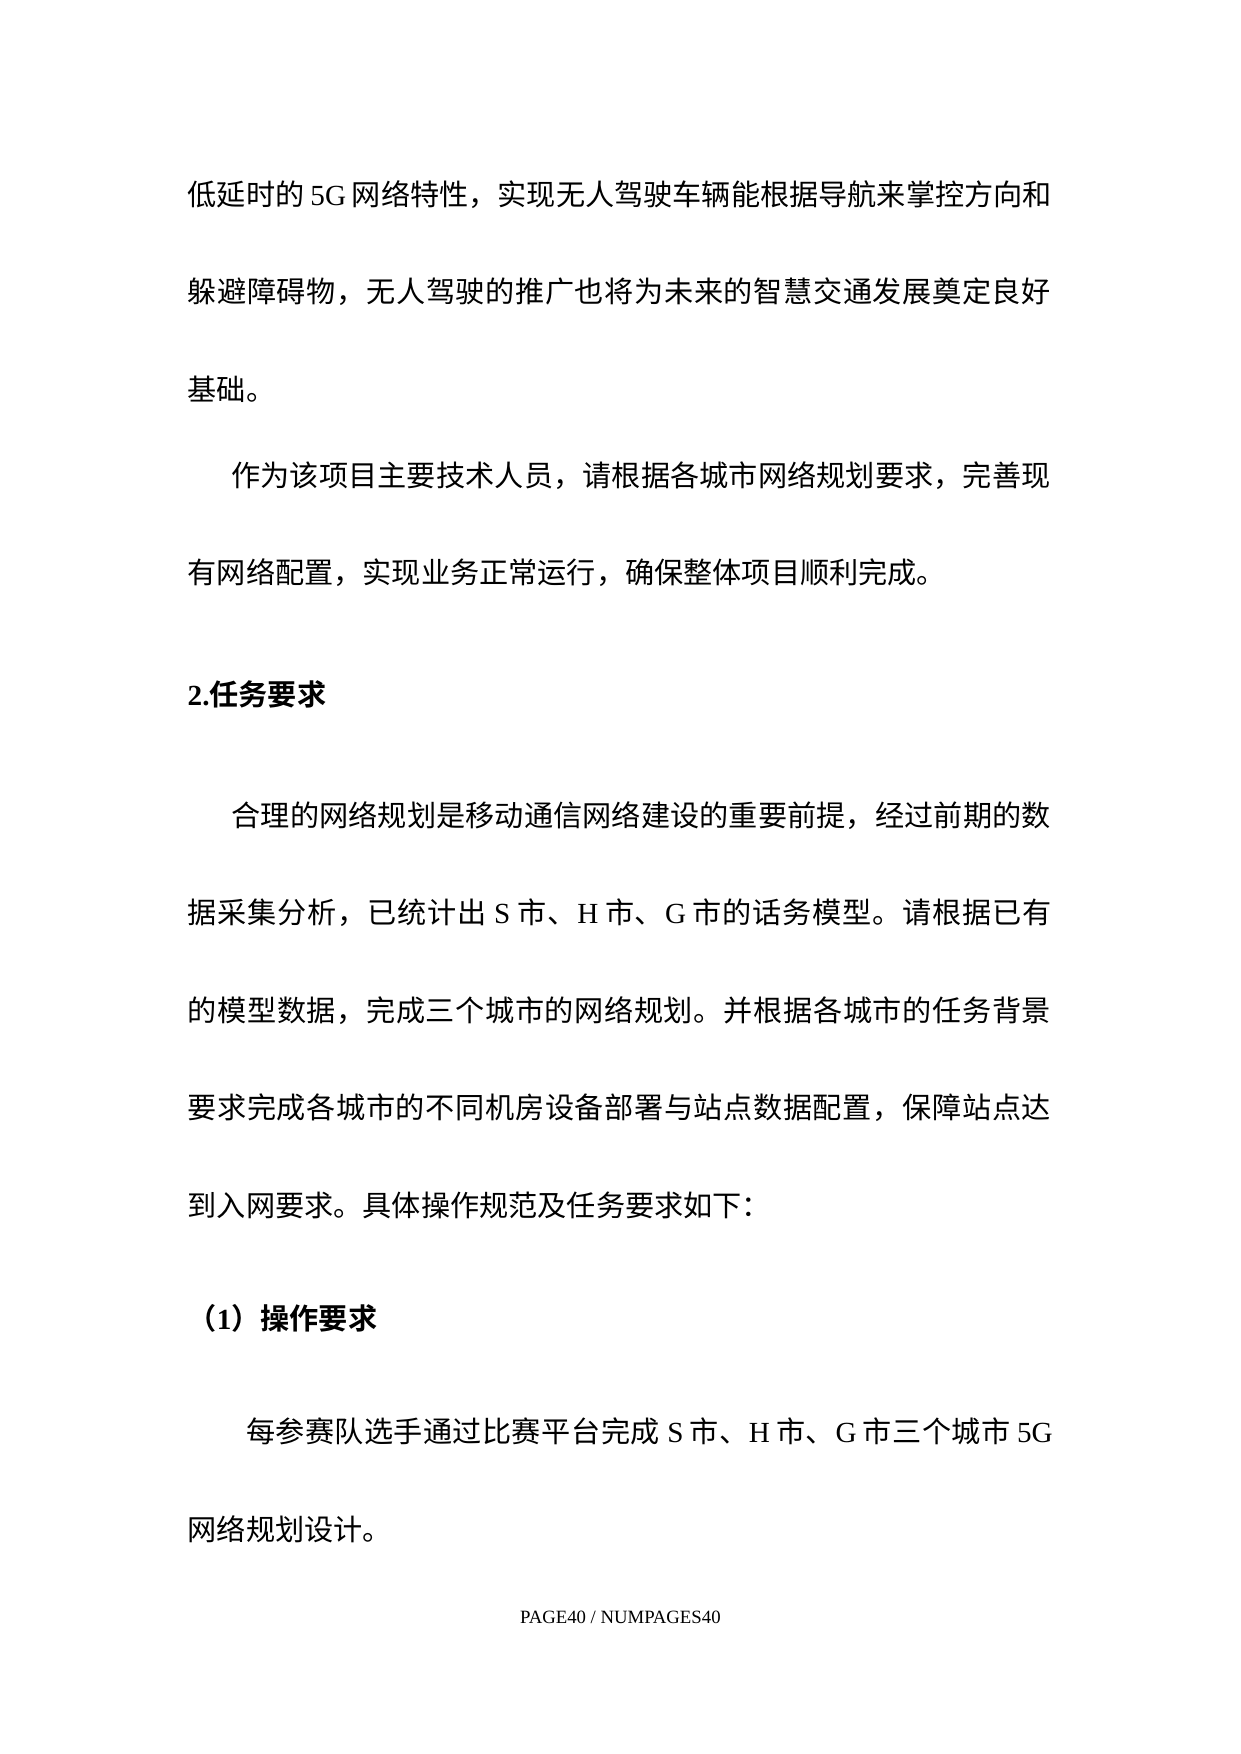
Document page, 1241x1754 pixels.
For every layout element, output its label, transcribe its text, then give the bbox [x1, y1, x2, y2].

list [187, 160, 1053, 420]
subtitle （1）操作要求 [187, 1284, 1053, 1349]
text 作为该项目主要技术人员，请根据各城市网络规划要求，完善现有网络配置，实现业务正常运行，确保整体项目顺利完成。 [187, 441, 1053, 604]
subtitle 2.任务要求 [187, 660, 1053, 725]
text 每参赛队选手通过比赛平台完成S市、H市、G市三个城市5G网络规划设计。 [187, 1397, 1053, 1560]
text 合理的网络规划是移动通信网络建设的重要前提，经过前期的数据采集分析，已统计出S市、H市、G市的话务模型。请根据已有的模型数据，完成三个城市的网络规划。并根据各城市的任务背景要求完成各城市的不同机房设备部署与站点数据配置，保障站点达到入网要求。具体操作规范及任务要求如下： [187, 781, 1053, 1236]
